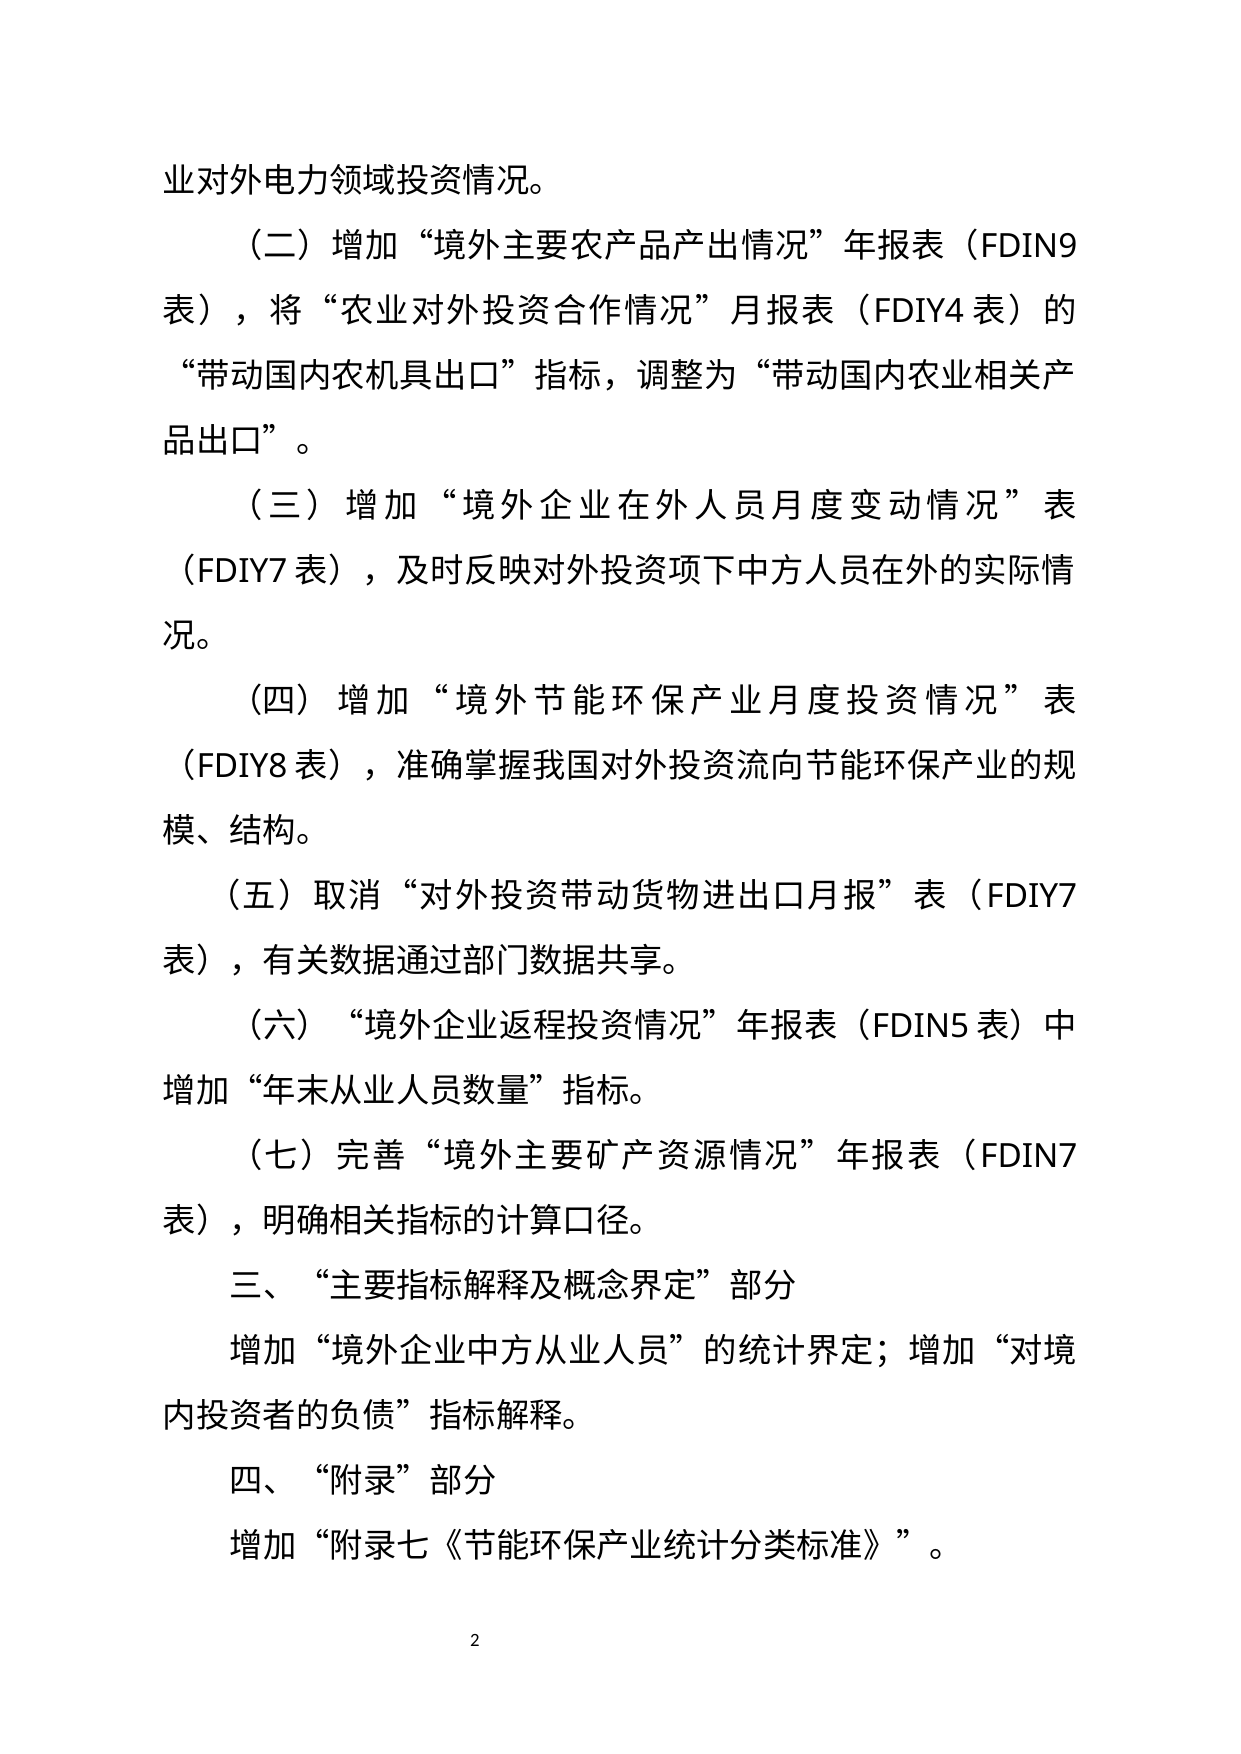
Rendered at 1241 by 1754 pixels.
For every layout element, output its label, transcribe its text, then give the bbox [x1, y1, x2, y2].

text （五）取消“对外投资带动货物进出口月报”表（FDIY7表），有关数据通过部门数据共享。 [162, 861, 1077, 991]
text （六）“境外企业返程投资情况”年报表（FDIN5表）中增加“年末从业人员数量”指标。 [162, 991, 1077, 1121]
list （三）增加“境外企业在外人员月度变动情况”表（FDIY7表），及时反映对外投资项下中方人员在外的实际情况。 [162, 471, 1077, 666]
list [162, 146, 1077, 211]
text 三、“主要指标解释及概念界定”部分 [162, 1251, 1077, 1316]
text （七）完善“境外主要矿产资源情况”年报表（FDIN7表），明确相关指标的计算口径。 [162, 1121, 1077, 1251]
text 四、“附录”部分 [162, 1446, 1077, 1511]
text 增加“附录七《节能环保产业统计分类标准》”。 [162, 1511, 1077, 1576]
text 增加“境外企业中方从业人员”的统计界定；增加“对境内投资者的负债”指标解释。 [162, 1316, 1077, 1446]
list （二）增加“境外主要农产品产出情况”年报表（FDIN9表），将“农业对外投资合作情况”月报表（FDIY4表）的“带动国内农机具出口”指标，调整为“带动国内农业相关产品出口”。 [162, 211, 1077, 471]
list 增加“境外节能环保产业月度投资情况”表（FDIY8表），准确掌握我国对外投资流向节能环保产业的规模、结构。 [162, 666, 1077, 861]
